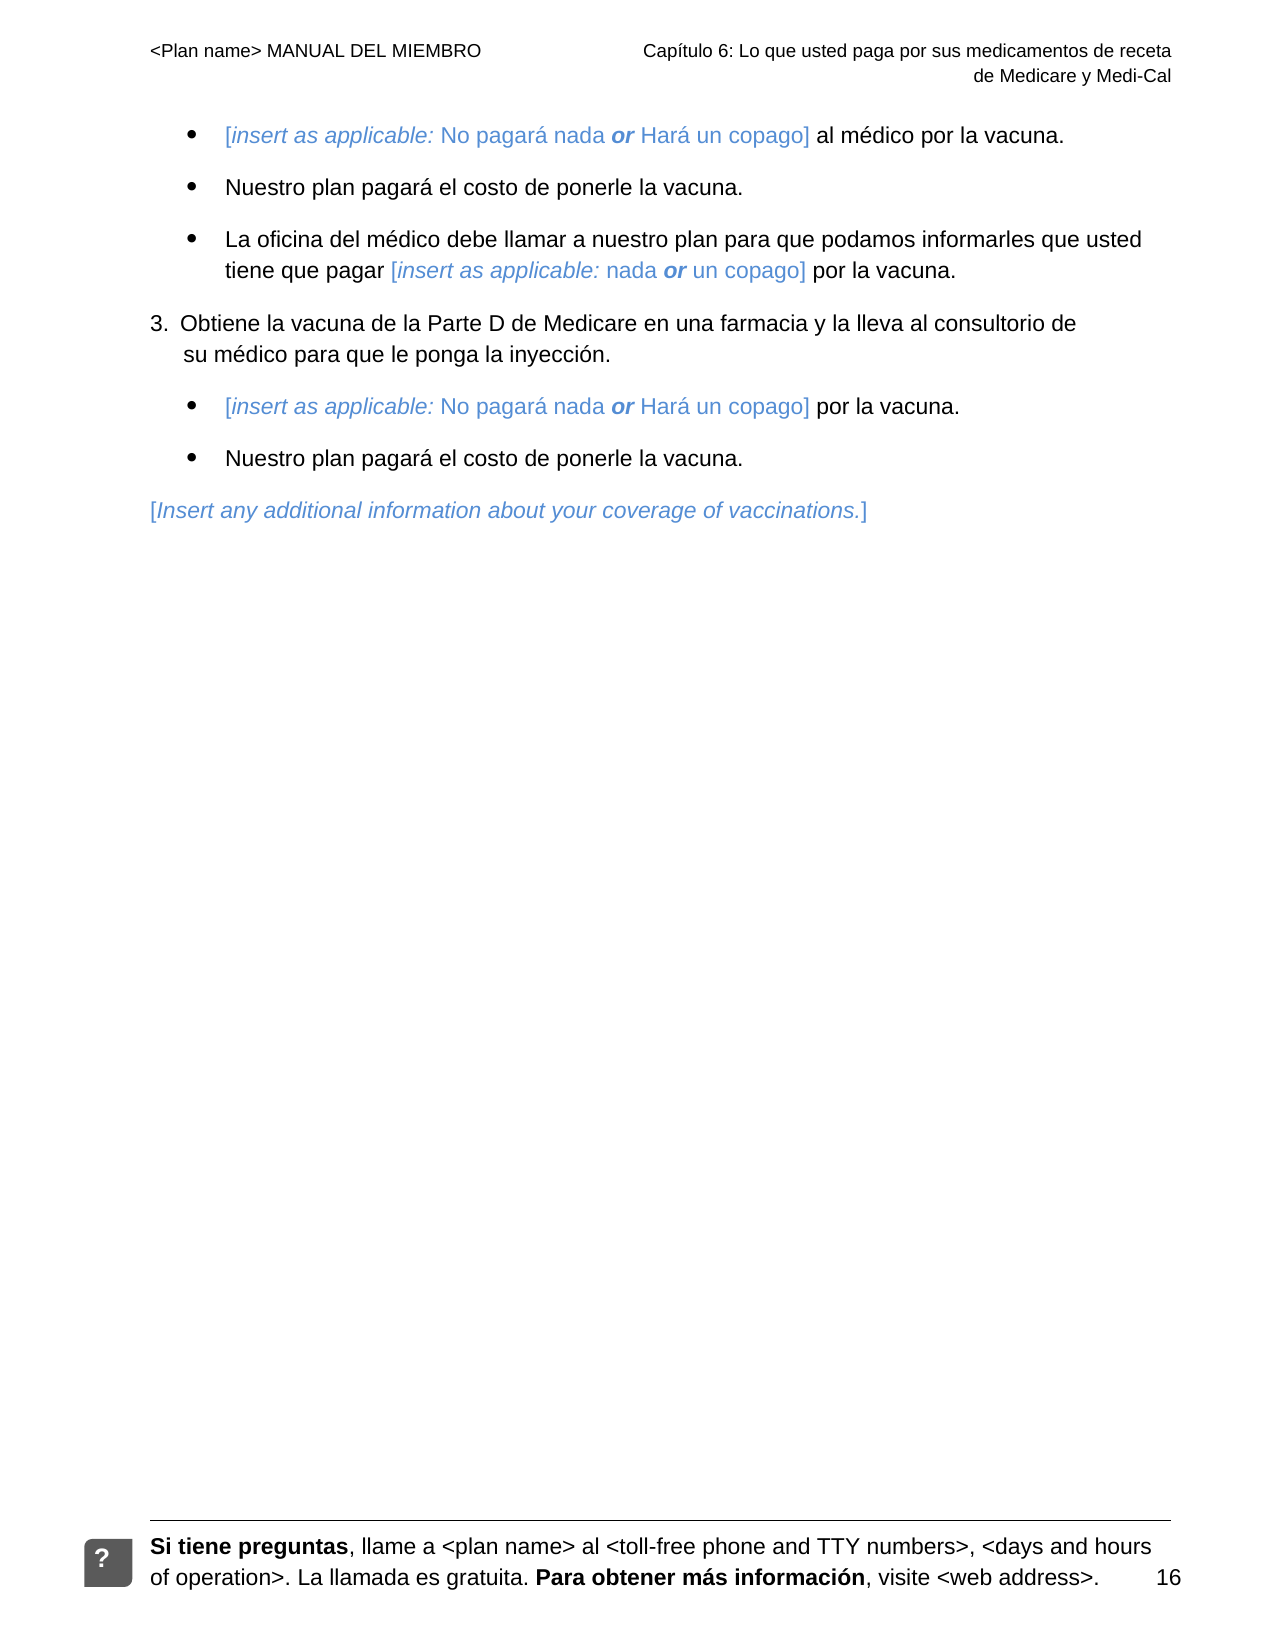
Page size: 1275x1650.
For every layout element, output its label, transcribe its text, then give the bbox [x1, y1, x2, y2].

list Nuestro plan pagará el costo de ponerle la vacuna. [187, 441, 1171, 473]
list La oficina del médico debe llamar a nuestro plan para que podamos informarles que usted tiene que pagar [insert as applicable: nada or un copago] por la vacuna. [187, 223, 1171, 285]
list Nuestro plan pagará el costo de ponerle la vacuna. [187, 171, 1171, 202]
list [insert as applicable: No pagará nada or Hará un copago] por la vacuna. [187, 389, 1171, 421]
text [Insert any additional information about your coverage of vaccinations.] [150, 493, 1171, 525]
list [insert as applicable: No pagará nada or Hará un copago] al médico por la vacuna. [187, 118, 1171, 150]
list Obtiene la vacuna de la Parte D de Medicare en una farmacia y la lleva al consultorio de su médico para que le ponga la inyección. [150, 306, 1096, 368]
